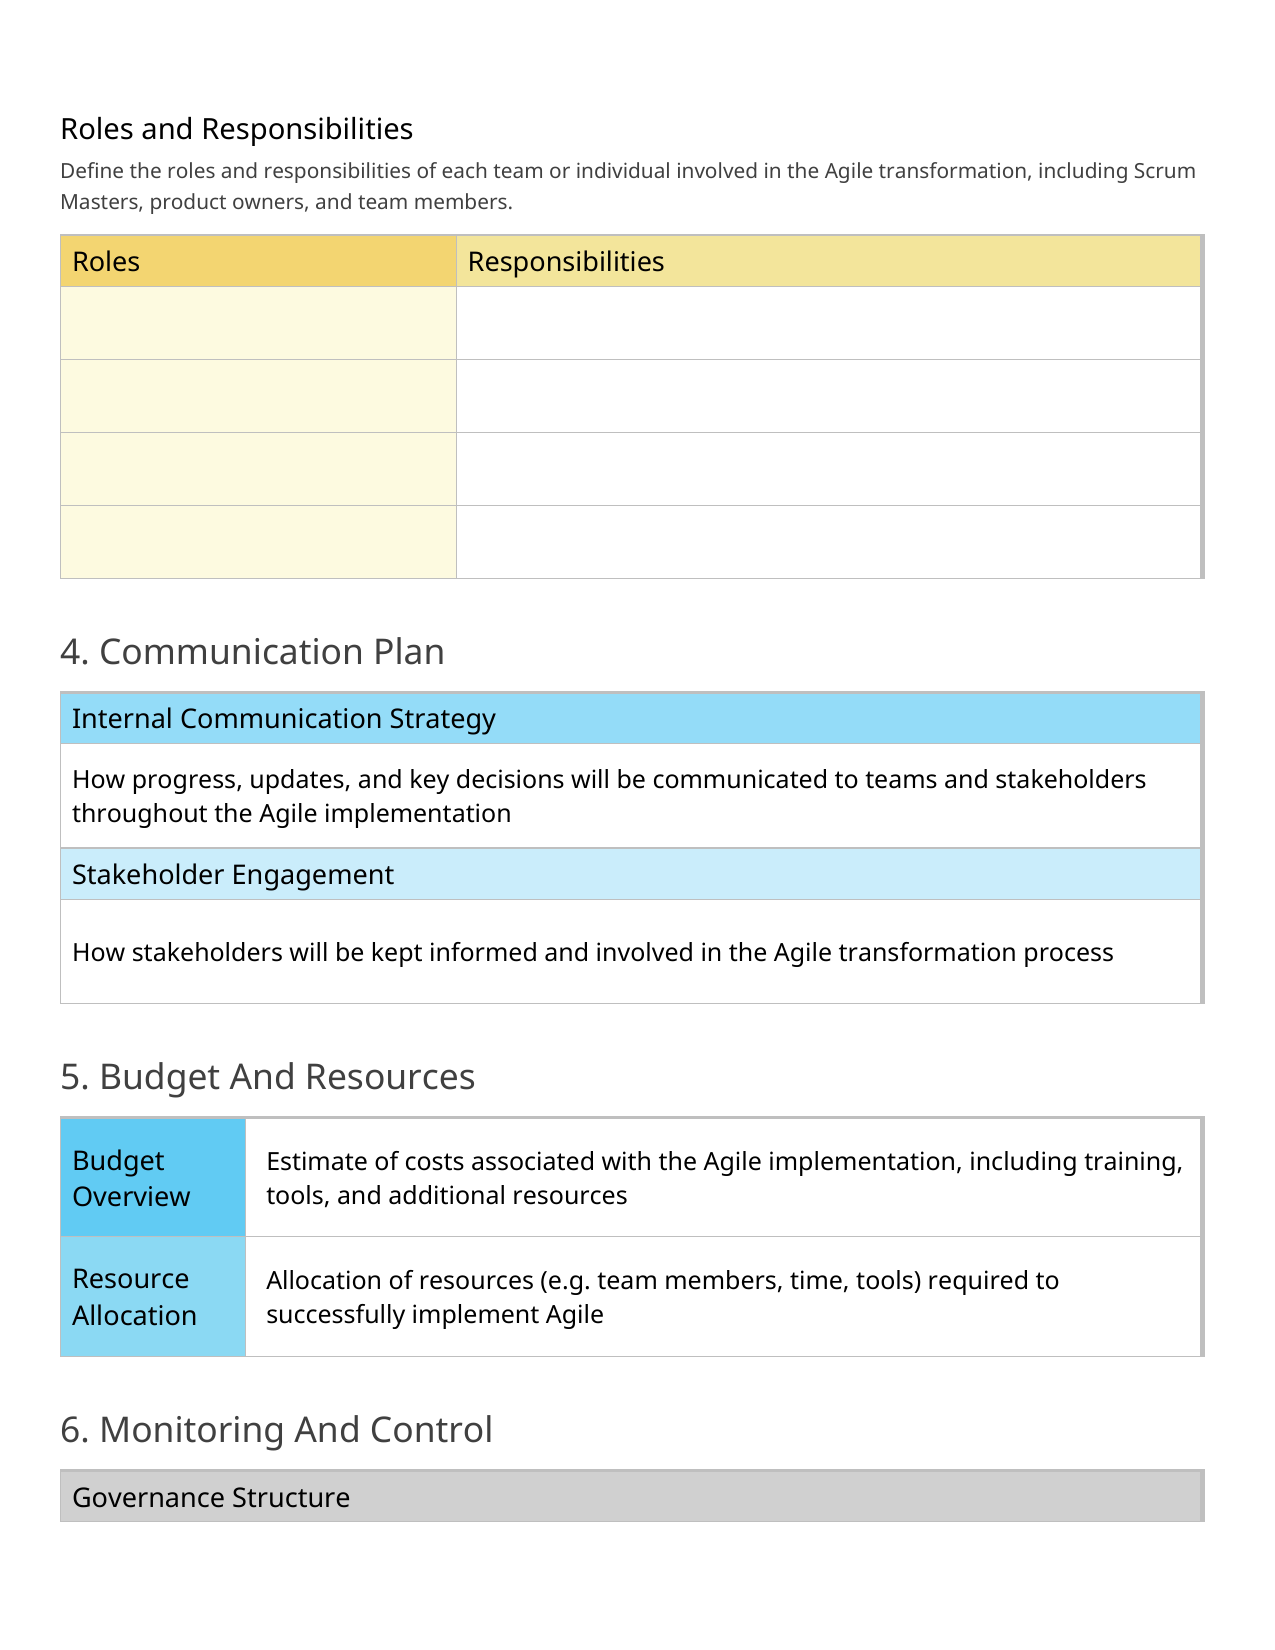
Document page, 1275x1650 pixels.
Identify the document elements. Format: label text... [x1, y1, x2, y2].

subtitle 4. Communication Plan [60, 626, 1204, 674]
table_cell [457, 287, 1200, 359]
table_cell [61, 360, 456, 432]
subtitle 5. Budget And Resources [60, 1052, 1204, 1100]
subtitle Roles and Responsibilities [60, 108, 1204, 148]
table_cell [457, 433, 1200, 505]
table_header Internal Communication Strategy [61, 694, 1200, 743]
table_cell Allocation of resources (e.g. team members, time, tools) required to successfully implement Agile [246, 1237, 1200, 1356]
table_cell [457, 360, 1200, 432]
table_header Roles [61, 236, 456, 286]
table_header Budget Overview [61, 1119, 245, 1236]
table_cell [61, 287, 456, 359]
subtitle 6. Monitoring And Control [60, 1404, 1204, 1453]
table_header Responsibilities [457, 236, 1200, 286]
table_cell Resource Allocation [61, 1237, 245, 1356]
table_cell Stakeholder Engagement [61, 849, 1200, 899]
table_cell [61, 433, 456, 505]
table_cell [61, 506, 456, 578]
table_header Estimate of costs associated with the Agile implementation, including training, tools, and additional resources [246, 1119, 1200, 1236]
table_cell How progress, updates, and key decisions will be communicated to teams and stakeholders throughout the Agile implementation [61, 744, 1200, 847]
table_header Governance Structure [61, 1472, 1200, 1521]
table_cell How stakeholders will be kept informed and involved in the Agile transformation process [61, 900, 1200, 1003]
table_cell [457, 506, 1200, 578]
text Define the roles and responsibilities of each team or individual involved in the Agile transformation, including Scrum Masters, product owners, and team members. [60, 156, 1204, 215]
